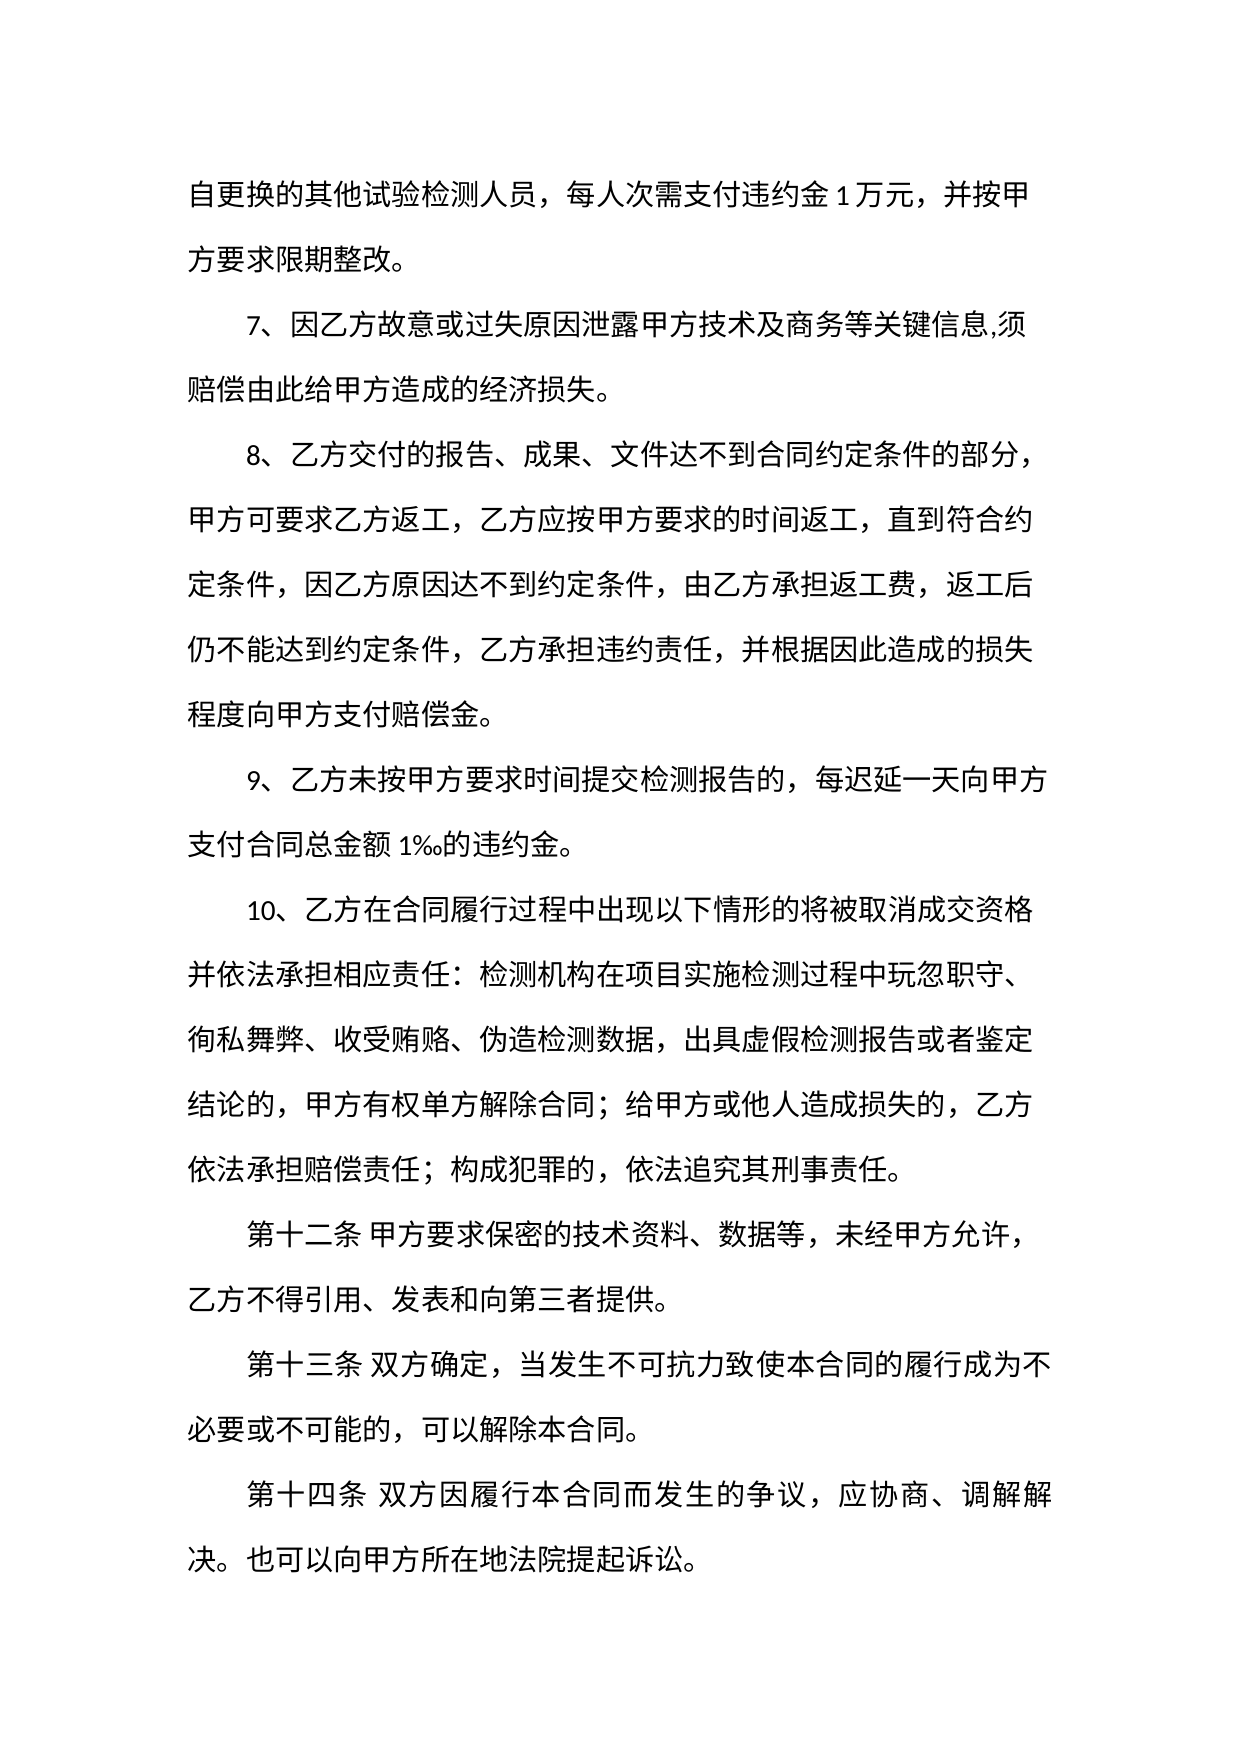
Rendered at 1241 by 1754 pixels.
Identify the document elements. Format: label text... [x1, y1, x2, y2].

text 8、乙方交付的报告、成果、文件达不到合同约定条件的部分，甲方可要求乙方返工，乙方应按甲方要求的时间返工，直到符合约定条件，因乙方原因达不到约定条件，由乙方承担返工费，返工后仍不能达到约定条件，乙方承担违约责任，并根据因此造成的损失程度向甲方支付赔偿金。 [187, 422, 1053, 747]
text 第十四条 双方因履行本合同而发生的争议，应协商、调解解决。也可以向甲方所在地法院提起诉讼。 [187, 1462, 1053, 1592]
text 9、乙方未按甲方要求时间提交检测报告的，每迟延一天向甲方支付合同总金额1‰的违约金。 [187, 747, 1053, 877]
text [187, 162, 1053, 292]
text 7、因乙方故意或过失原因泄露甲方技术及商务等关键信息,须赔偿由此给甲方造成的经济损失。 [187, 292, 1053, 422]
text 第十二条 甲方要求保密的技术资料、数据等，未经甲方允许，乙方不得引用、发表和向第三者提供。 [187, 1202, 1053, 1332]
text 第十三条 双方确定，当发生不可抗力致使本合同的履行成为不必要或不可能的，可以解除本合同。 [187, 1332, 1053, 1462]
text 10、乙方在合同履行过程中出现以下情形的将被取消成交资格并依法承担相应责任：检测机构在项目实施检测过程中玩忽职守、徇私舞弊、收受贿赂、伪造检测数据，出具虚假检测报告或者鉴定结论的，甲方有权单方解除合同；给甲方或他人造成损失的，乙方依法承担赔偿责任；构成犯罪的，依法追究其刑事责任。 [187, 877, 1053, 1202]
